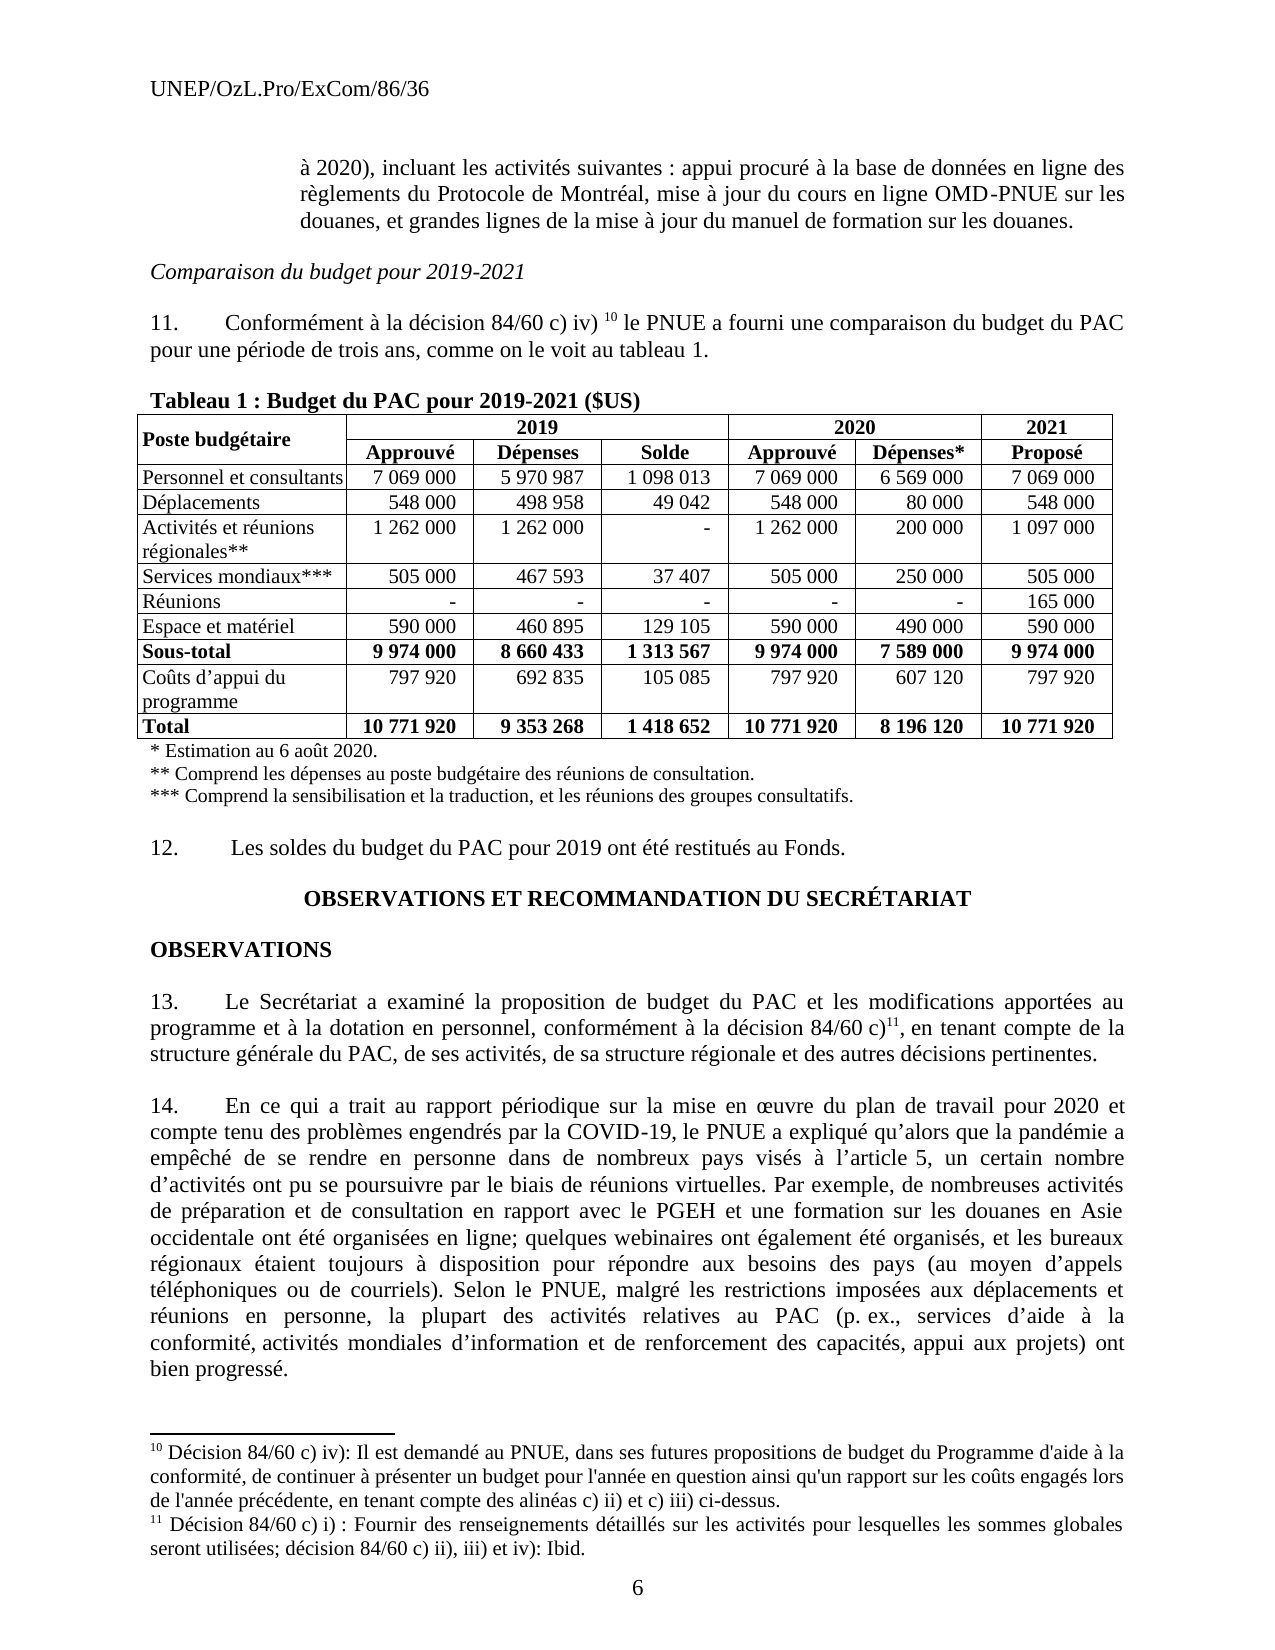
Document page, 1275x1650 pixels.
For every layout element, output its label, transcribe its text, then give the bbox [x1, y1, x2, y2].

table_cell 1 262 000 [347, 515, 473, 563]
text *** Comprend la sensibilisation et la traduction, et les réunions des groupes consultatifs. [150, 784, 1125, 807]
table_cell 548 000 [982, 490, 1112, 514]
table_cell 200 000 [856, 515, 981, 563]
table_cell 1 262 000 [474, 515, 601, 563]
table_cell 505 000 [347, 564, 473, 588]
table_cell Personnel et consultants [138, 465, 346, 489]
table_cell 467 593 [474, 564, 601, 588]
table_cell 1 262 000 [729, 515, 855, 563]
table_cell 49 042 [602, 490, 728, 514]
table_cell 1 418 652 [602, 714, 728, 738]
table_cell Coûts d’appui du programme [138, 665, 346, 713]
table_cell - [347, 589, 473, 613]
table_cell Total [138, 714, 346, 738]
table_cell Solde [602, 440, 728, 464]
text OBSERVATIONS [150, 936, 1125, 963]
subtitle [225, 154, 1125, 233]
table_cell 80 000 [856, 490, 981, 514]
table_header 2021 [982, 415, 1112, 439]
subtitle Comparaison du budget pour 2019-2021 [150, 258, 1125, 284]
table_cell 797 920 [729, 665, 855, 713]
table_cell - [602, 515, 728, 563]
table_cell 7 069 000 [982, 465, 1112, 489]
text * Estimation au 6 août 2020. [150, 739, 1125, 762]
table_cell Approuvé [729, 440, 855, 464]
table_cell 7 069 000 [729, 465, 855, 489]
table_cell 1 313 567 [602, 640, 728, 663]
table_cell Sous-total [138, 640, 346, 663]
table_cell 692 835 [474, 665, 601, 713]
table_cell 5 970 987 [474, 465, 601, 489]
table_cell 505 000 [982, 564, 1112, 588]
subtitle Le Secrétariat a examiné la proposition de budget du PAC et les modifications apportées au programme et à la dotation en personnel, conformément à la décision 84/60 c), en tenant compte de la structure générale du PAC, de ses activités, de sa structure régionale et des autres décisions pertinentes. [150, 988, 1125, 1067]
table_cell 105 085 [602, 665, 728, 713]
table_cell Espace et matériel [138, 614, 346, 638]
table_cell Réunions [138, 589, 346, 613]
table_cell 548 000 [729, 490, 855, 514]
subtitle En ce qui a trait au rapport périodique sur la mise en œuvre du plan de travail pour 2020 et compte tenu des problèmes engendrés par la COVID-19, le PNUE a expliqué qu’alors que la pandémie a empêché de se rendre en personne dans de nombreux pays visés à l’article 5, un certain nombre d’activités ont pu se poursuivre par le biais de réunions virtuelles. Par exemple, de nombreuses activités de préparation et de consultation en rapport avec le PGEH et une formation sur les douanes en Asie occidentale ont été organisées en ligne; quelques webinaires ont également été organisés, et les bureaux régionaux étaient toujours à disposition pour répondre aux besoins des pays (au moyen d’appels téléphoniques ou de courriels). Selon le PNUE, malgré les restrictions imposées aux déplacements et réunions en personne, la plupart des activités relatives au PAC (p. ex., services d’aide à la conformité, activités mondiales d’information et de renforcement des capacités, appui aux projets) ont bien progressé. [150, 1092, 1125, 1382]
table_cell 590 000 [347, 614, 473, 638]
table_header 2019 [347, 415, 728, 439]
table_cell 10 771 920 [347, 714, 473, 738]
table_cell 1 097 000 [982, 515, 1112, 563]
table_cell 6 569 000 [856, 465, 981, 489]
table_cell 8 660 433 [474, 640, 601, 663]
table_cell Dépenses* [856, 440, 981, 464]
table_cell 250 000 [856, 564, 981, 588]
table_cell 7 589 000 [856, 640, 981, 663]
table_cell 10 771 920 [982, 714, 1112, 738]
table_cell 9 353 268 [474, 714, 601, 738]
table_cell 460 895 [474, 614, 601, 638]
table_cell 490 000 [856, 614, 981, 638]
table_cell - [729, 589, 855, 613]
table_cell 165 000 [982, 589, 1112, 613]
table_cell Dépenses [474, 440, 601, 464]
table_cell 9 974 000 [347, 640, 473, 663]
table_cell 797 920 [982, 665, 1112, 713]
text Tableau 1 : Budget du PAC pour 2019-2021 ($US) [150, 387, 1125, 413]
table_cell Proposé [982, 440, 1112, 464]
table_header Poste budgétaire [138, 415, 346, 464]
table_cell 590 000 [729, 614, 855, 638]
table_cell 1 098 013 [602, 465, 728, 489]
table_cell 129 105 [602, 614, 728, 638]
text ** Comprend les dépenses au poste budgétaire des réunions de consultation. [150, 762, 1125, 784]
table_cell 9 974 000 [982, 640, 1112, 663]
table_cell Activités et réunions régionales** [138, 515, 346, 563]
table_cell - [856, 589, 981, 613]
table_cell 607 120 [856, 665, 981, 713]
table_cell 590 000 [982, 614, 1112, 638]
table_cell Déplacements [138, 490, 346, 514]
table_cell 8 196 120 [856, 714, 981, 738]
table_cell - [474, 589, 601, 613]
subtitle Conformément à la décision 84/60 c) iv) le PNUE a fourni une comparaison du budget du PAC pour une période de trois ans, comme on le voit au tableau 1. [150, 309, 1125, 362]
subtitle Les soldes du budget du PAC pour 2019 ont été restitués au Fonds. [150, 834, 1125, 860]
table_cell 498 958 [474, 490, 601, 514]
text OBSERVATIONS ET RECOMMANDATION DU SECRÉTARIAT [150, 885, 1125, 911]
table_cell 548 000 [347, 490, 473, 514]
table_cell 9 974 000 [729, 640, 855, 663]
table_cell 505 000 [729, 564, 855, 588]
table_cell - [602, 589, 728, 613]
table_header 2020 [729, 415, 981, 439]
table_cell 10 771 920 [729, 714, 855, 738]
table_cell Services mondiaux*** [138, 564, 346, 588]
table_cell 37 407 [602, 564, 728, 588]
table_cell 7 069 000 [347, 465, 473, 489]
table_cell 797 920 [347, 665, 473, 713]
table_cell Approuvé [347, 440, 473, 464]
